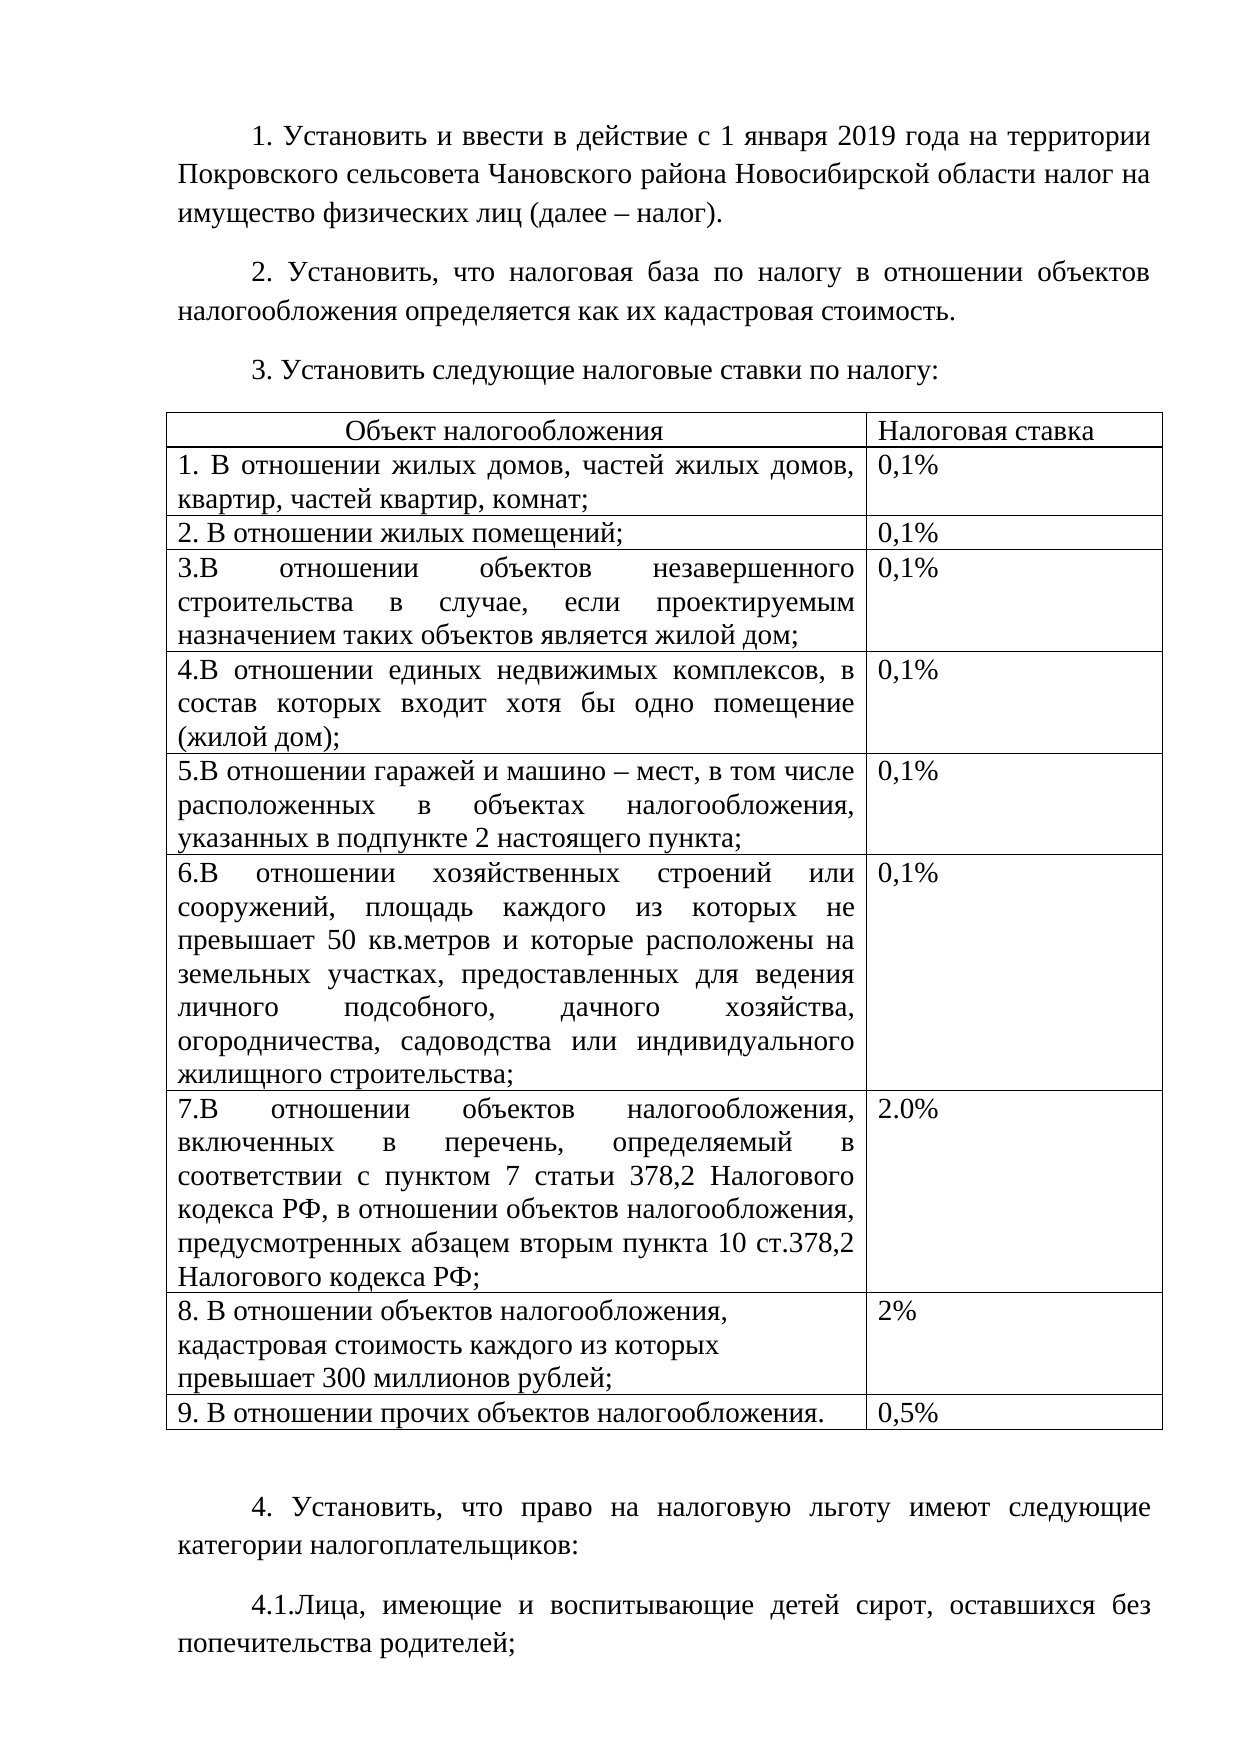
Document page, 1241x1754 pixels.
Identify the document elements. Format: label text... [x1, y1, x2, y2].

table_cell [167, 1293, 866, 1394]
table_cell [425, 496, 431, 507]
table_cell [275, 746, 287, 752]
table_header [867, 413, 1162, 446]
text 2. Установить, что налоговая база по налогу в отношении объектов налогообложения определяется как их кадастровая стоимость. [177, 254, 1152, 327]
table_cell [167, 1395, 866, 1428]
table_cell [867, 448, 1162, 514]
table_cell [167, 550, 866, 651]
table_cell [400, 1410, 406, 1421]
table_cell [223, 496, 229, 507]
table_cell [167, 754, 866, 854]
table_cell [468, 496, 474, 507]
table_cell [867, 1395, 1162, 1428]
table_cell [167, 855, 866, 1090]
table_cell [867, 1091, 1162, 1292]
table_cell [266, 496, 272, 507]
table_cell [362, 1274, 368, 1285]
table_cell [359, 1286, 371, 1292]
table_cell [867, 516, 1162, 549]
text 3. Установить следующие налоговые ставки по налогу: [177, 352, 1152, 386]
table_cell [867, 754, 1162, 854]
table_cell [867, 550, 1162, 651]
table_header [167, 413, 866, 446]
text 4.1.Лица, имеющие и воспитывающие детей сирот, оставшихся без попечительства родителей; [177, 1587, 1152, 1659]
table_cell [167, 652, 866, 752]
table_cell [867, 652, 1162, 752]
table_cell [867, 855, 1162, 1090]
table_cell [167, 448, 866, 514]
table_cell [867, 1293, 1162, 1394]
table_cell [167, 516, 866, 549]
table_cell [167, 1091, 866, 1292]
text 1. Установить и ввести в действие с 1 января 2019 года на территории Покровского сельсовета Чановского района Новосибирской области налог на имущество физических лиц (далее – налог). [177, 118, 1152, 229]
text 4. Установить, что право на налоговую льготу имеют следующие категории налогоплательщиков: [177, 1489, 1152, 1561]
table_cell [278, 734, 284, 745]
